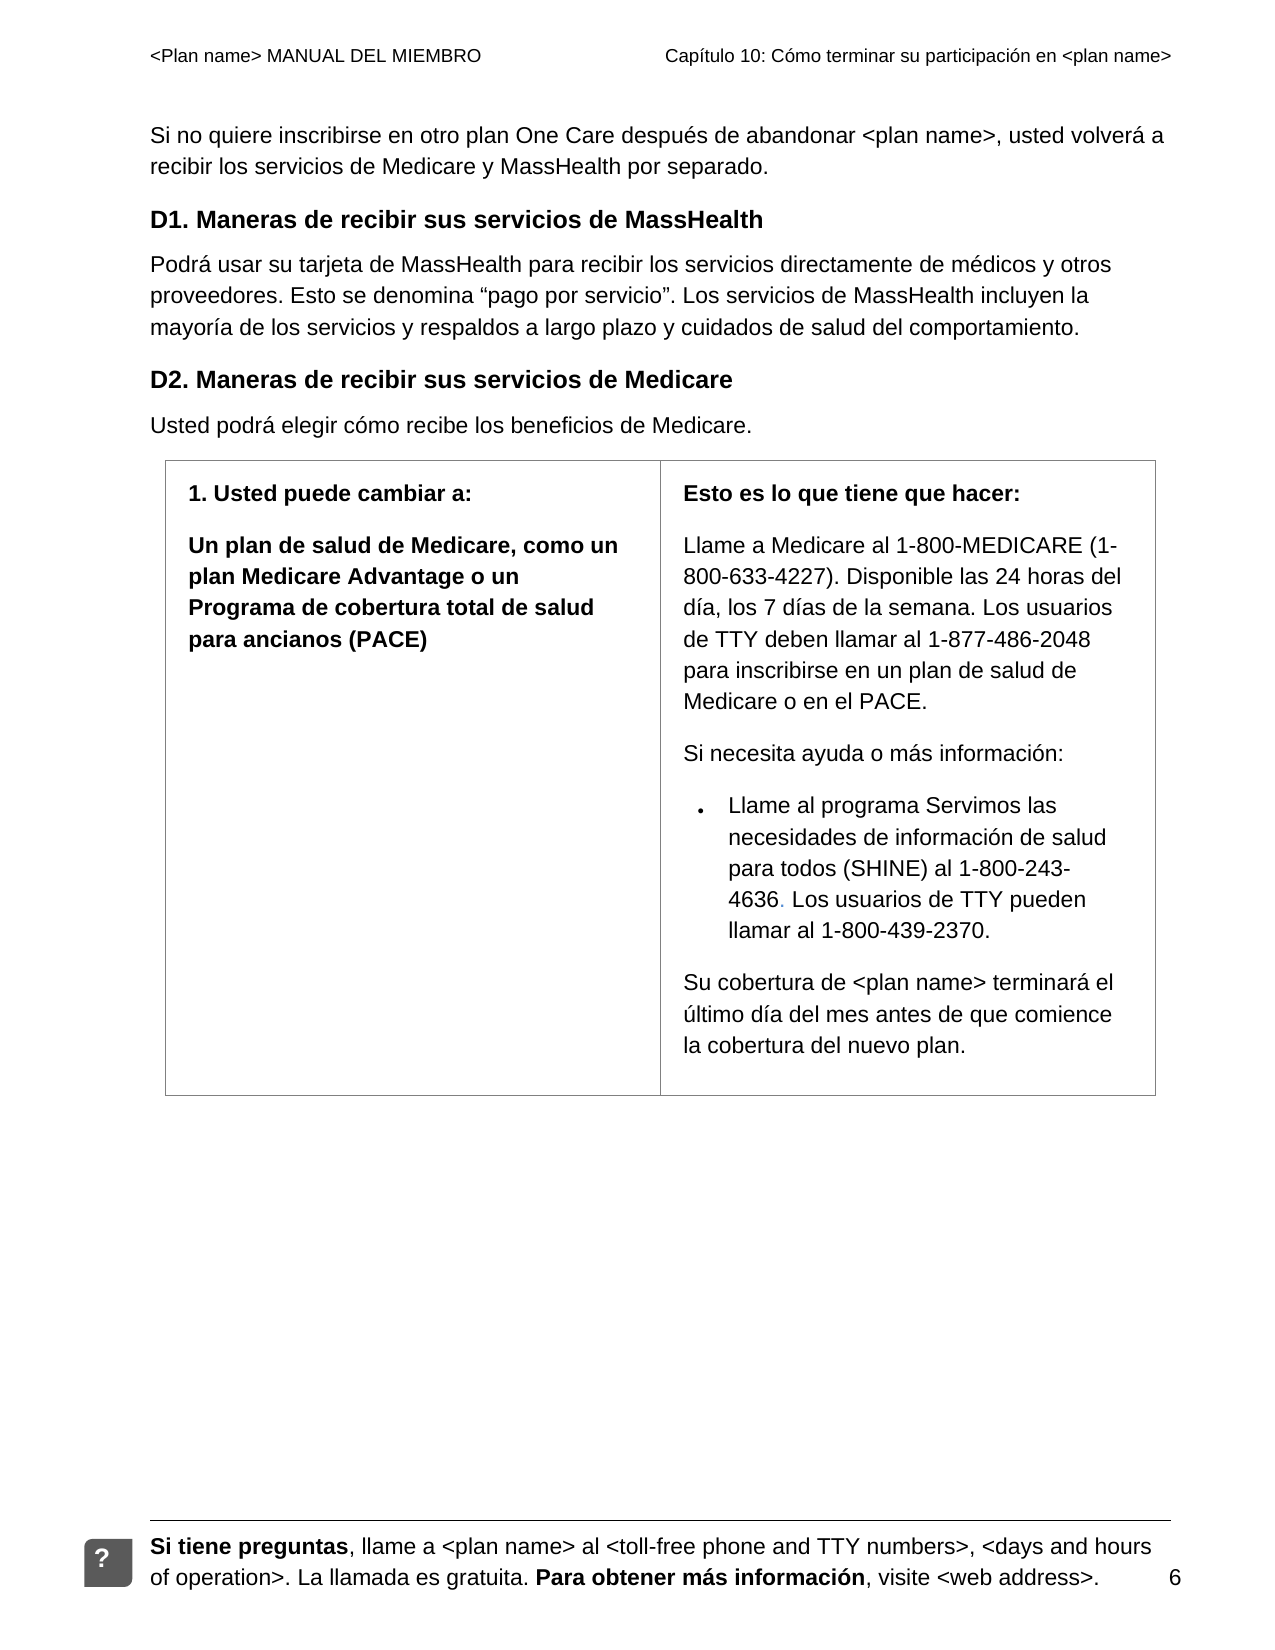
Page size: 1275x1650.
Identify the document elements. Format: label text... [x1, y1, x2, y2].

table_header 1. Usted puede cambiar a: Un plan de salud de Medicare, como un plan Medicare Advantage o un Programa de cobertura total de salud para ancianos (PACE) [166, 461, 660, 1095]
subtitle D1. Maneras de recibir sus servicios de MassHealth [150, 202, 1096, 235]
text Podrá usar su tarjeta de MassHealth para recibir los servicios directamente de médicos y otros proveedores. Esto se denomina “pago por servicio”. Los servicios de MassHealth incluyen la mayoría de los servicios y respaldos a largo plazo y cuidados de salud del comportamiento. [150, 248, 1171, 341]
text Usted podrá elegir cómo recibe los beneficios de Medicare. [150, 408, 1171, 439]
text Si no quiere inscribirse en otro plan One Care después de abandonar <plan name>, usted volverá a recibir los servicios de Medicare y MassHealth por separado. [150, 118, 1171, 181]
table_header Esto es lo que tiene que hacer: Llame a Medicare al 1-800-MEDICARE (1-800-633-4227). Disponible las 24 horas del día, los 7 días de la semana. Los usuarios de TTY deben llamar al 1-877-486-2048 para inscribirse en un plan de salud de Medicare o en el PACE. Si necesita ayuda o más información: Llame al programa Servimos las necesidades de información de salud para todos (SHINE) al 1-800-243-4636. Los usuarios de TTY pueden llamar al 1-800-439-2370. Su cobertura de <plan name> terminará el último día del mes antes de que comience la cobertura del nuevo plan. [661, 461, 1155, 1095]
subtitle D2. Maneras de recibir sus servicios de Medicare [150, 362, 1096, 396]
